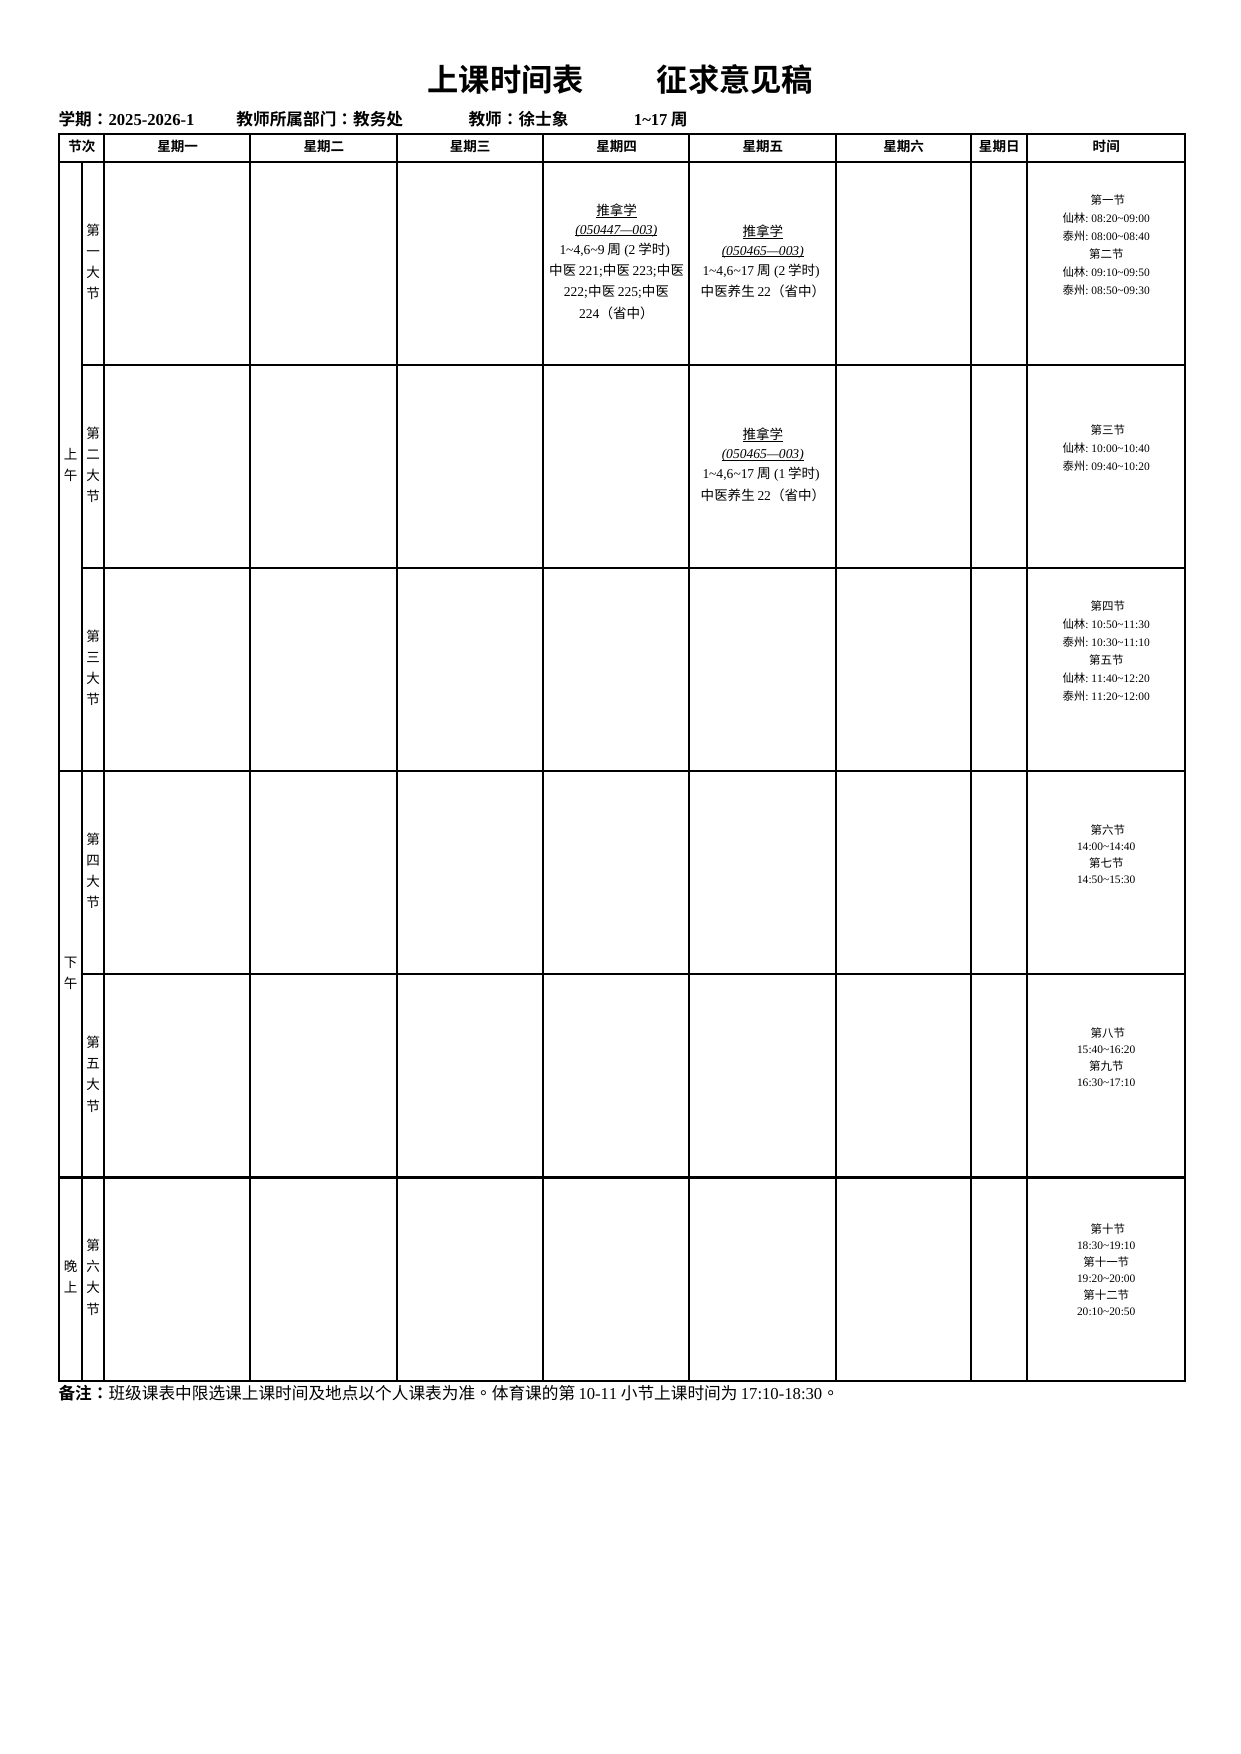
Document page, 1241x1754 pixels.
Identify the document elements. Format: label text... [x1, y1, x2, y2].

table_header 星期三 [398, 135, 542, 161]
table_header 星期日 [972, 135, 1026, 161]
table_cell 第一节 仙林: 08:20~09:00 泰州: 08:00~08:40 第二节 仙林: 09:10~09:50 泰州: 08:50~09:30 [1028, 163, 1184, 364]
table_cell [544, 975, 688, 1176]
table_cell [837, 366, 970, 567]
table_cell 第六大节 [83, 1179, 103, 1379]
table_cell 第六节 14:00~14:40 第七节 14:50~15:30 [1028, 772, 1184, 973]
table_cell 晚上 [60, 1179, 81, 1379]
table_cell [690, 772, 835, 973]
table_cell 第八节 15:40~16:20 第九节 16:30~17:10 [1028, 975, 1184, 1176]
table_cell [972, 772, 1026, 973]
table_cell 推拿学 (050447—003) 1~4,6~9周 (2学时) 中医221;中医223;中医222;中医225;中医224（省中） [544, 163, 688, 364]
table_cell [398, 569, 542, 770]
table_cell [837, 1179, 970, 1379]
table_cell 第四节 仙林: 10:50~11:30 泰州: 10:30~11:10 第五节 仙林: 11:40~12:20 泰州: 11:20~12:00 [1028, 569, 1184, 770]
table_cell [251, 1179, 396, 1379]
table_cell [690, 1179, 835, 1379]
table_cell [398, 366, 542, 567]
table_cell [972, 569, 1026, 770]
table_cell 推拿学 (050465—003) 1~4,6~17周 (2学时) 中医养生22（省中） [690, 163, 835, 364]
table_cell [972, 163, 1026, 364]
table_header 节次 [60, 135, 103, 161]
table_cell 第一大节 [83, 163, 103, 364]
table_cell 下午 [60, 772, 81, 1176]
table_cell [105, 772, 249, 973]
table_cell [972, 975, 1026, 1176]
table_cell 第二大节 [83, 366, 103, 567]
table_cell [544, 1179, 688, 1379]
table_cell [544, 366, 688, 567]
table_cell 第四大节 [83, 772, 103, 973]
table_header 星期一 [105, 135, 249, 161]
table_cell [251, 366, 396, 567]
table_header 星期五 [690, 135, 835, 161]
text 上课时间表 征求意见稿 [58, 58, 1182, 101]
table_header 星期六 [837, 135, 970, 161]
table_cell [105, 163, 249, 364]
table_cell [544, 569, 688, 770]
table_cell [251, 772, 396, 973]
table_cell 第三大节 [83, 569, 103, 770]
table_cell [398, 163, 542, 364]
table_cell [972, 1179, 1026, 1379]
table_cell [105, 1179, 249, 1379]
table_header 时间 [1028, 135, 1184, 161]
table_cell 第十节 18:30~19:10 第十一节 19:20~20:00 第十二节 20:10~20:50 [1028, 1179, 1184, 1379]
table_cell [398, 772, 542, 973]
table_cell [837, 975, 970, 1176]
table_cell [105, 975, 249, 1176]
table_cell [544, 772, 688, 973]
table_cell [837, 569, 970, 770]
table_cell [972, 366, 1026, 567]
table_cell [105, 366, 249, 567]
table_cell [398, 1179, 542, 1379]
table_cell [251, 975, 396, 1176]
table_cell [690, 975, 835, 1176]
table_cell 上午 [60, 163, 81, 770]
table_cell [251, 163, 396, 364]
table_header 星期二 [251, 135, 396, 161]
text 备注：班级课表中限选课上课时间及地点以个人课表为准。体育课的第10-11小节上课时间为17:10-18:30。 [58, 1382, 1182, 1404]
table_cell [105, 569, 249, 770]
table_cell [398, 975, 542, 1176]
table_cell [837, 163, 970, 364]
table_cell [690, 569, 835, 770]
table_cell [251, 569, 396, 770]
table_cell 推拿学 (050465—003) 1~4,6~17周 (1学时) 中医养生22（省中） [690, 366, 835, 567]
table_cell 第三节 仙林: 10:00~10:40 泰州: 09:40~10:20 [1028, 366, 1184, 567]
table_cell [837, 772, 970, 973]
table_header 星期四 [544, 135, 688, 161]
text 学期：2025-2026-1 教师所属部门：教务处 教师：徐士象 1~17周 [58, 107, 1182, 130]
table_cell 第五大节 [83, 975, 103, 1176]
